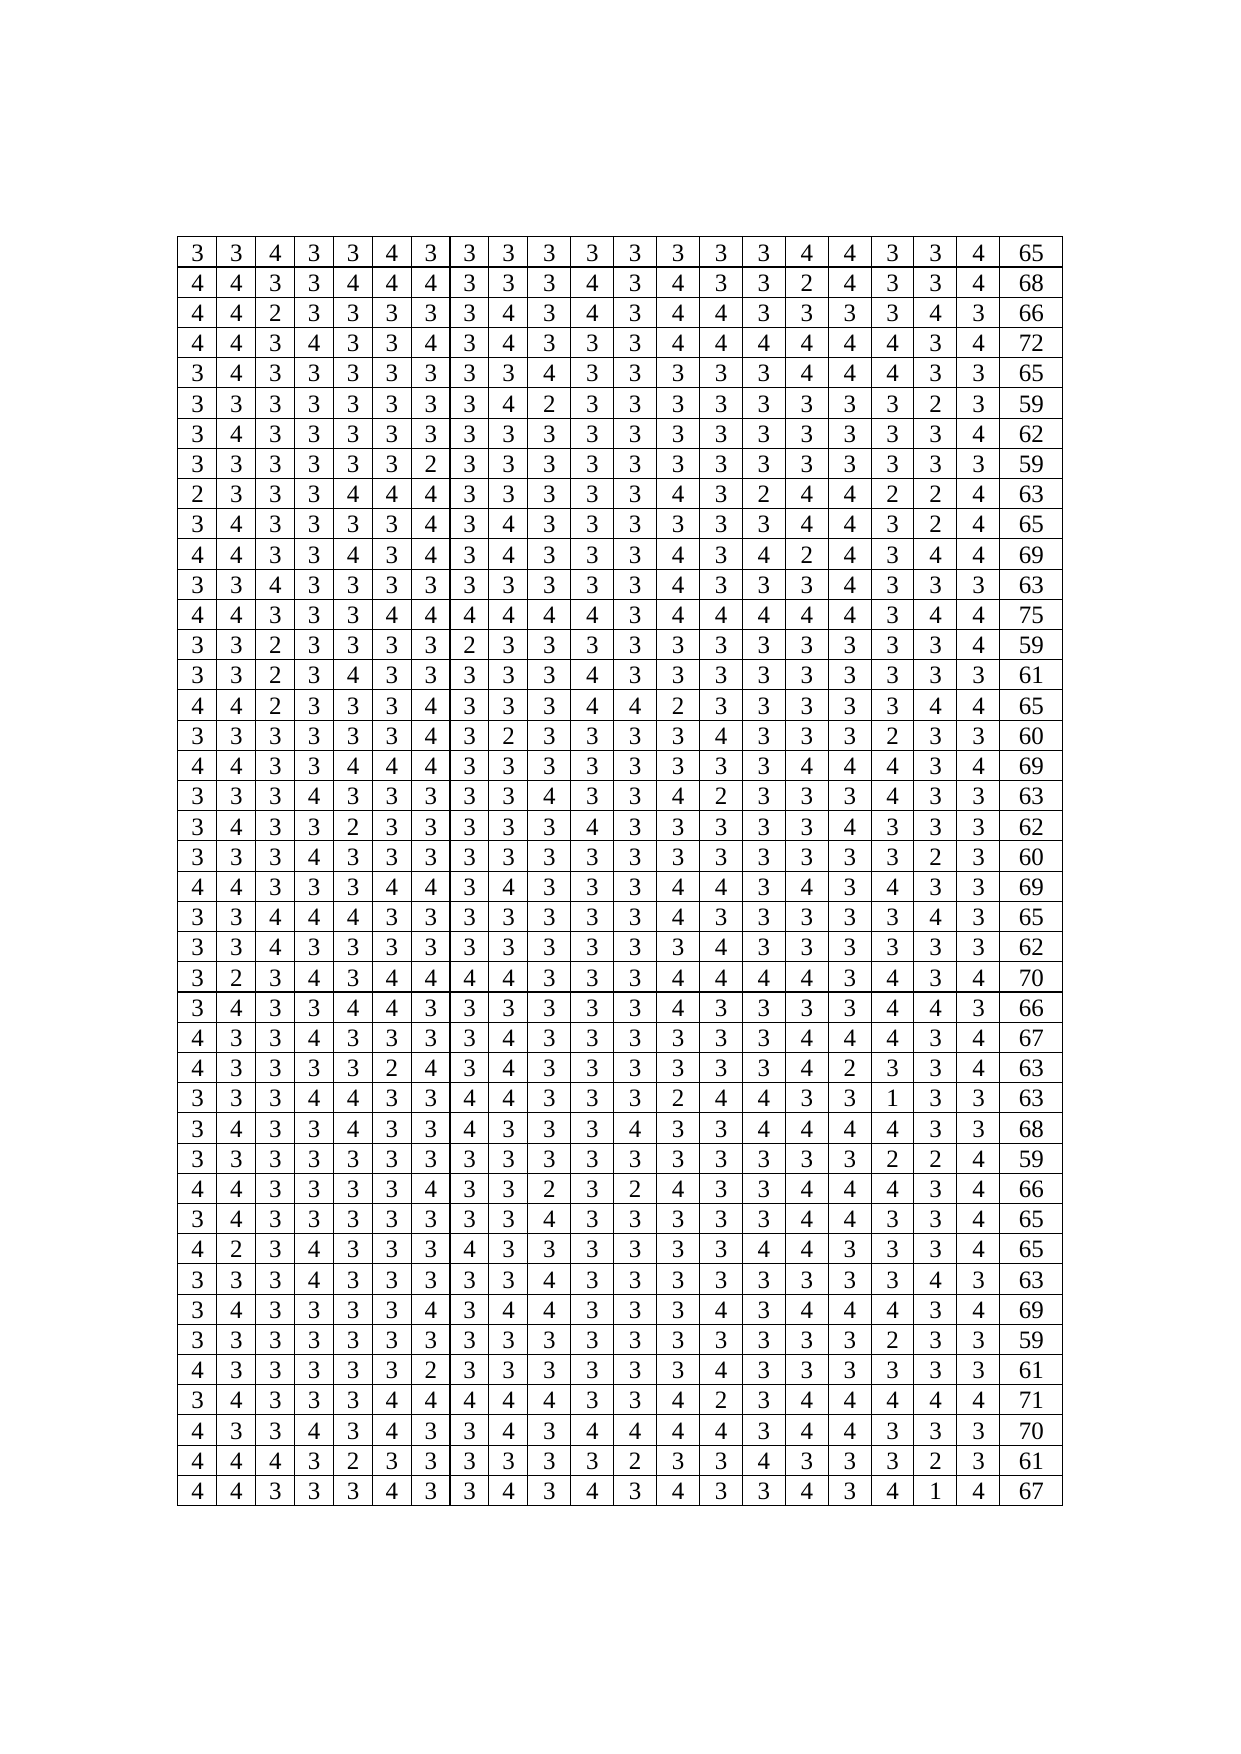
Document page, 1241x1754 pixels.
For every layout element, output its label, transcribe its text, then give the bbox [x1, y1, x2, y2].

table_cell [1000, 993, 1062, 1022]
table_cell 3 [256, 419, 294, 448]
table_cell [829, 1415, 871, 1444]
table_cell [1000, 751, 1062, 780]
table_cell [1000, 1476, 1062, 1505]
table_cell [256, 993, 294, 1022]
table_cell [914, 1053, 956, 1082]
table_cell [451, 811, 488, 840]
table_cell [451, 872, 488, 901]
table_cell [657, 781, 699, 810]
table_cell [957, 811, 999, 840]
table_cell 2 [914, 388, 956, 417]
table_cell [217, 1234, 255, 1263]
table_cell 4 [412, 328, 449, 357]
table_cell 4 [957, 328, 999, 357]
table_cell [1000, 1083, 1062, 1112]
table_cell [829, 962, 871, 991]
table_cell 3 [786, 388, 828, 417]
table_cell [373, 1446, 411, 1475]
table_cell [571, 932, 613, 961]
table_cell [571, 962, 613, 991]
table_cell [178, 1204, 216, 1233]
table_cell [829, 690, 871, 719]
table_cell 3 [217, 660, 255, 689]
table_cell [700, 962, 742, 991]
table_cell 3 [571, 509, 613, 538]
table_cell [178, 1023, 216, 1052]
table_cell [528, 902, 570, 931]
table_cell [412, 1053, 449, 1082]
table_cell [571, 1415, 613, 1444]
table_cell 3 [614, 509, 656, 538]
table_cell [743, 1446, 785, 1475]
table_cell 65 [1000, 237, 1062, 266]
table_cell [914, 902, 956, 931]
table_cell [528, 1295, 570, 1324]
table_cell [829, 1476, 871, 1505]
table_cell 3 [872, 660, 913, 689]
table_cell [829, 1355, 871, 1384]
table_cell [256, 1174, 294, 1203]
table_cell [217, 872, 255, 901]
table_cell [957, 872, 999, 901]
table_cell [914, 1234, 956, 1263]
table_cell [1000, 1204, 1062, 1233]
table_cell 3 [743, 237, 785, 266]
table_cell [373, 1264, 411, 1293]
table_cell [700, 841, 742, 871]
table_cell 59 [1000, 388, 1062, 417]
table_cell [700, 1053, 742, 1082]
table_cell 4 [528, 600, 570, 629]
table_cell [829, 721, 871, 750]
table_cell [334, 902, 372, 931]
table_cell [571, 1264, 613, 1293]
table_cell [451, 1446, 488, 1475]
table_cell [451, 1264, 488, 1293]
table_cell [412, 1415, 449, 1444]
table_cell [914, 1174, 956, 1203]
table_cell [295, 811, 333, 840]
table_cell 3 [178, 630, 216, 659]
table_cell 3 [256, 388, 294, 417]
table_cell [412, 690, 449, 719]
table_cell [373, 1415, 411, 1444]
table_cell 3 [872, 449, 913, 478]
table_cell 3 [700, 630, 742, 659]
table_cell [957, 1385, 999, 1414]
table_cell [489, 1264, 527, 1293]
table_cell 3 [700, 509, 742, 538]
table_cell 3 [373, 298, 411, 327]
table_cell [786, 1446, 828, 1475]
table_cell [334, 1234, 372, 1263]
table_cell 4 [957, 539, 999, 568]
table_cell 4 [829, 509, 871, 538]
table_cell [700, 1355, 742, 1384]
table_cell 3 [743, 660, 785, 689]
table_cell 4 [829, 358, 871, 387]
table_cell 3 [451, 298, 488, 327]
table_cell 3 [872, 419, 913, 448]
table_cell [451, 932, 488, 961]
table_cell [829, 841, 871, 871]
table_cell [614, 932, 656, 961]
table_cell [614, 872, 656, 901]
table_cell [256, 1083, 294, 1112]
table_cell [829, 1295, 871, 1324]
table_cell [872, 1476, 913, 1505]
table_cell 3 [700, 237, 742, 266]
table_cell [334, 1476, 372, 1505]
table_cell 3 [957, 660, 999, 689]
table_cell 3 [373, 328, 411, 357]
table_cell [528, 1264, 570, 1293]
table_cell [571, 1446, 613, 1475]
table_cell 4 [571, 600, 613, 629]
table_cell 3 [412, 358, 449, 387]
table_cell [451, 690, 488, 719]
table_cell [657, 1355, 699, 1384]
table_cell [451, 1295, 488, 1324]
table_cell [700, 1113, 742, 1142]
table_cell 4 [412, 600, 449, 629]
table_cell 3 [700, 419, 742, 448]
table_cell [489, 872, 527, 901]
table_cell 3 [178, 388, 216, 417]
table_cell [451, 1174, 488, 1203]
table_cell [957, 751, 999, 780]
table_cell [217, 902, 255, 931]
table_cell 4 [451, 600, 488, 629]
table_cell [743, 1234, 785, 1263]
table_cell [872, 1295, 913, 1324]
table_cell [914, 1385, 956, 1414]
table_cell 4 [489, 539, 527, 568]
table_cell 4 [217, 298, 255, 327]
table_cell 4 [489, 298, 527, 327]
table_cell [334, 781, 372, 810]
table_cell 62 [1000, 419, 1062, 448]
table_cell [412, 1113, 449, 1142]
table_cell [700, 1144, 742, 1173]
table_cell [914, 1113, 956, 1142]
table_cell 3 [412, 237, 449, 266]
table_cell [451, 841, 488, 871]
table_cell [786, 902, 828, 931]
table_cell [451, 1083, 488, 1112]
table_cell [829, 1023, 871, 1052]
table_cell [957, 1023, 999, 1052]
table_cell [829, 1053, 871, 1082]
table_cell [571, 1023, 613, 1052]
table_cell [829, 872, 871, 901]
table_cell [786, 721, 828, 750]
table_cell 3 [412, 570, 449, 599]
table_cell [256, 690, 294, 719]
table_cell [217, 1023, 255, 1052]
table_cell 3 [914, 237, 956, 266]
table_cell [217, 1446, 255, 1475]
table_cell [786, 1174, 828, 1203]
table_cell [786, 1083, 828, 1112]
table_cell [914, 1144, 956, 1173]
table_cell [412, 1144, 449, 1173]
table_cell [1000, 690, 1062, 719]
table_cell 3 [914, 449, 956, 478]
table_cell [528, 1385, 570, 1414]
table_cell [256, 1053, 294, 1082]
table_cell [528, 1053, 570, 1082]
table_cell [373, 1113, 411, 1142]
table_cell 4 [412, 509, 449, 538]
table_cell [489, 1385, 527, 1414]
table_cell 3 [614, 237, 656, 266]
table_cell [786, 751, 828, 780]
table_cell 3 [957, 298, 999, 327]
table_cell 4 [957, 237, 999, 266]
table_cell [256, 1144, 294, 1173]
table_cell 4 [657, 600, 699, 629]
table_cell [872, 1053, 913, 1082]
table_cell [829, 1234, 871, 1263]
table_cell 2 [451, 630, 488, 659]
table_cell 4 [743, 539, 785, 568]
table_cell 4 [957, 630, 999, 659]
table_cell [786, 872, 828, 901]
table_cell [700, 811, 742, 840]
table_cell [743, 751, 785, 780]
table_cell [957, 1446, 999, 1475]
table_cell 3 [700, 268, 742, 297]
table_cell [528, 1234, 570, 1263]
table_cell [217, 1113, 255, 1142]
table_cell 4 [334, 539, 372, 568]
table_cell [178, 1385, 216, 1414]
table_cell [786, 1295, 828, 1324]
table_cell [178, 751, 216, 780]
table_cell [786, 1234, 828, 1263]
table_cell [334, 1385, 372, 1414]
table_cell 3 [295, 600, 333, 629]
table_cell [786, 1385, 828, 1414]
table_cell 3 [256, 268, 294, 297]
table_cell 3 [657, 237, 699, 266]
table_cell 4 [217, 268, 255, 297]
table_cell 4 [373, 237, 411, 266]
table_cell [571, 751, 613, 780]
table_cell 63 [1000, 570, 1062, 599]
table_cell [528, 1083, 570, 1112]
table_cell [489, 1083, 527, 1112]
table_cell 75 [1000, 600, 1062, 629]
table_cell 3 [614, 449, 656, 478]
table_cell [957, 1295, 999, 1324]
table_cell 3 [872, 600, 913, 629]
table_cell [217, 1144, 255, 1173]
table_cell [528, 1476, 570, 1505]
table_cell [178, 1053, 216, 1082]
table_cell 3 [914, 358, 956, 387]
table_cell 3 [571, 328, 613, 357]
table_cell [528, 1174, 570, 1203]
table_cell 3 [614, 479, 656, 508]
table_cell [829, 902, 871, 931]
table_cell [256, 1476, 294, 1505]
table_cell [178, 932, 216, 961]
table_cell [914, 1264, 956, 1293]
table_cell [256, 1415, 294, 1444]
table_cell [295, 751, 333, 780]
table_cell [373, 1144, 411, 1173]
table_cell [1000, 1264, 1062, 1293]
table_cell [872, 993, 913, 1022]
table_cell 4 [829, 479, 871, 508]
table_cell 4 [528, 358, 570, 387]
table_cell 4 [700, 328, 742, 357]
table_cell 3 [657, 358, 699, 387]
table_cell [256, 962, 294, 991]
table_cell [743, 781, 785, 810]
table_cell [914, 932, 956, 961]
table_cell 2 [256, 630, 294, 659]
table_cell 3 [571, 237, 613, 266]
table_cell 3 [528, 539, 570, 568]
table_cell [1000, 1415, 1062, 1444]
table_cell 4 [957, 268, 999, 297]
table_cell 3 [528, 570, 570, 599]
table_cell 4 [334, 268, 372, 297]
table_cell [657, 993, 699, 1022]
table_cell 4 [178, 539, 216, 568]
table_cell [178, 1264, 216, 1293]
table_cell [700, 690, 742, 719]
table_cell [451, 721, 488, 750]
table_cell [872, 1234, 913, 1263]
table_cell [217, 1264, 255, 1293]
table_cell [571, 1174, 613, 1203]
table_cell 4 [786, 600, 828, 629]
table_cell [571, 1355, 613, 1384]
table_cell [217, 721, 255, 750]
table_cell 3 [528, 328, 570, 357]
table_cell 3 [295, 298, 333, 327]
table_cell 4 [743, 600, 785, 629]
table_cell 3 [178, 237, 216, 266]
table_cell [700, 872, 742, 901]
table_cell 3 [412, 388, 449, 417]
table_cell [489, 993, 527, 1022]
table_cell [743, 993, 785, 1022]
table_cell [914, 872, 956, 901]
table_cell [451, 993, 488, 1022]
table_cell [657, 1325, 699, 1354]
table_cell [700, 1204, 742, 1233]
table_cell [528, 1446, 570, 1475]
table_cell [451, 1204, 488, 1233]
table_cell 3 [451, 328, 488, 357]
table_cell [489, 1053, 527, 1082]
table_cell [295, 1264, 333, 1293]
table_cell 3 [829, 388, 871, 417]
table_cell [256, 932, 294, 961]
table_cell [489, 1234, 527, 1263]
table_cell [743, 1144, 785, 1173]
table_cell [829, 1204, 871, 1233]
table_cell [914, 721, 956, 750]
table_cell 3 [334, 298, 372, 327]
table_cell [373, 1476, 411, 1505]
table_cell 4 [489, 509, 527, 538]
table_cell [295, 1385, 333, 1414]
table_cell 3 [489, 630, 527, 659]
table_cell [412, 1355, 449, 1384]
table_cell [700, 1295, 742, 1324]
table_cell 3 [528, 298, 570, 327]
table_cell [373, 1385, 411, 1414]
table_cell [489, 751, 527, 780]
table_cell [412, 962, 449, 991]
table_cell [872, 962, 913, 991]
table_cell 3 [914, 570, 956, 599]
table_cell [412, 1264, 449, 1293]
table_cell 4 [178, 600, 216, 629]
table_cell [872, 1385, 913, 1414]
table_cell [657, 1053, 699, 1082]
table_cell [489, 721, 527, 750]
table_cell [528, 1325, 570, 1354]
table_cell 3 [256, 600, 294, 629]
table_cell 3 [295, 237, 333, 266]
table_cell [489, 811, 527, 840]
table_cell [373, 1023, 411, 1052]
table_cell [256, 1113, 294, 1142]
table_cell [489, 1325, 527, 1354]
table_cell 3 [217, 570, 255, 599]
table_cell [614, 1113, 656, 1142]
table_cell 3 [872, 630, 913, 659]
table_cell 3 [614, 570, 656, 599]
table_cell 4 [914, 539, 956, 568]
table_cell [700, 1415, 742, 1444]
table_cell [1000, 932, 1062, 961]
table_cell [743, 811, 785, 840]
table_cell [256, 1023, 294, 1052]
table_cell 3 [373, 419, 411, 448]
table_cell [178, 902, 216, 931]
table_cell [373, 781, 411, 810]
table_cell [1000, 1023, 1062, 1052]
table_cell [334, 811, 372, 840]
table_cell 3 [295, 570, 333, 599]
table_cell 4 [957, 509, 999, 538]
table_cell 4 [489, 388, 527, 417]
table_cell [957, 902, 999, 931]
table_cell 4 [334, 479, 372, 508]
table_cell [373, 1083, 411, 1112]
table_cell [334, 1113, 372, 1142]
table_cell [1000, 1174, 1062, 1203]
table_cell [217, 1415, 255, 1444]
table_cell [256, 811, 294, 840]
table_cell 3 [334, 449, 372, 478]
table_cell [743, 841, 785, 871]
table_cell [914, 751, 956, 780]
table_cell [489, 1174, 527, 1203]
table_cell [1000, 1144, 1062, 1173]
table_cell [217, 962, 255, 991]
table_cell 69 [1000, 539, 1062, 568]
table_cell 3 [657, 419, 699, 448]
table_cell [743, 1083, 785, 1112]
table_cell 3 [451, 268, 488, 297]
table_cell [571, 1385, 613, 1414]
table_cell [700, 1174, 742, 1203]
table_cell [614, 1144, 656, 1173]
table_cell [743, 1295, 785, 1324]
table_cell 2 [914, 509, 956, 538]
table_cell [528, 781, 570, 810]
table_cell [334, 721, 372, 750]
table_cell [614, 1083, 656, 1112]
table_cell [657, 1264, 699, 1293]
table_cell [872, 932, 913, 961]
table_cell 3 [528, 268, 570, 297]
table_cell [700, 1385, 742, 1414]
table_cell 3 [334, 388, 372, 417]
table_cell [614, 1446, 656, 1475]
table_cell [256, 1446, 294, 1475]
table_cell 3 [657, 630, 699, 659]
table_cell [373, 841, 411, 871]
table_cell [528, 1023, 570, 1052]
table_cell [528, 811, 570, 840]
table_cell 4 [373, 600, 411, 629]
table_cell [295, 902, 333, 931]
table_cell 3 [451, 570, 488, 599]
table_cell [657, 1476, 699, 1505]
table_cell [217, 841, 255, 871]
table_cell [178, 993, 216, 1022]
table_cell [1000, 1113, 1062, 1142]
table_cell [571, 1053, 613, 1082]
table_cell 3 [489, 660, 527, 689]
table_cell 3 [571, 570, 613, 599]
table_cell 3 [373, 509, 411, 538]
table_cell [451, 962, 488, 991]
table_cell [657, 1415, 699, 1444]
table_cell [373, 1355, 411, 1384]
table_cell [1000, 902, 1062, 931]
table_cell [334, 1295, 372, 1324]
table_cell 3 [451, 237, 488, 266]
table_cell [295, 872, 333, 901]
table_cell 4 [334, 660, 372, 689]
table_cell 3 [451, 358, 488, 387]
table_cell 3 [614, 630, 656, 659]
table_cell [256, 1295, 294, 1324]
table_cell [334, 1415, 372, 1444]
table_cell 3 [217, 388, 255, 417]
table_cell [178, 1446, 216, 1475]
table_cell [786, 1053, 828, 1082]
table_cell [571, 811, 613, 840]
table_cell 3 [786, 419, 828, 448]
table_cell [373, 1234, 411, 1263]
table_cell 2 [412, 449, 449, 478]
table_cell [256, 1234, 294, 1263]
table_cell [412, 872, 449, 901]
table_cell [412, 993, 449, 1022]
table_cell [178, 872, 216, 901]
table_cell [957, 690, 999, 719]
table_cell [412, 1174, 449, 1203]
table_cell 3 [957, 570, 999, 599]
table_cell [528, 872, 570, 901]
table_cell 3 [528, 419, 570, 448]
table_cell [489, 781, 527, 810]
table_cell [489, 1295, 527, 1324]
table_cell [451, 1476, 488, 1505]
table_cell 4 [914, 600, 956, 629]
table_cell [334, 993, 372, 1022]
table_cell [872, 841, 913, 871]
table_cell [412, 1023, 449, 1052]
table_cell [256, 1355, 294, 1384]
table_cell 3 [786, 449, 828, 478]
table_cell 3 [700, 570, 742, 599]
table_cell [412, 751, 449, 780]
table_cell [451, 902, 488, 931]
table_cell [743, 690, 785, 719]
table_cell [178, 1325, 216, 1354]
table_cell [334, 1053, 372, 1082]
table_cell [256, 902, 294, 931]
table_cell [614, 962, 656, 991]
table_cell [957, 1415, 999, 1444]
table_cell 4 [829, 570, 871, 599]
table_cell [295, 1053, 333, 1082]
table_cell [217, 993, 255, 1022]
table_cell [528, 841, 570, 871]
table_cell 4 [829, 600, 871, 629]
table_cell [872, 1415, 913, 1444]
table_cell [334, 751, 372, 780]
table_cell 63 [1000, 479, 1062, 508]
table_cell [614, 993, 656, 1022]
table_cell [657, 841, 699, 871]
table_cell 3 [489, 268, 527, 297]
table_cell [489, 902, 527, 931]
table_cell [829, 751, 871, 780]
table_cell 3 [295, 388, 333, 417]
table_cell 3 [743, 298, 785, 327]
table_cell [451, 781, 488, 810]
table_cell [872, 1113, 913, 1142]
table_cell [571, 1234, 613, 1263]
table_cell 3 [614, 600, 656, 629]
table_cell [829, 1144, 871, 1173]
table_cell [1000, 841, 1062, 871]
table_cell 3 [256, 479, 294, 508]
table_cell 2 [256, 660, 294, 689]
table_cell 3 [373, 660, 411, 689]
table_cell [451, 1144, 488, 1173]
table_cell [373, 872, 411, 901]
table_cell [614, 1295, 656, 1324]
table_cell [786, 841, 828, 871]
table_cell 4 [657, 328, 699, 357]
table_cell 4 [829, 539, 871, 568]
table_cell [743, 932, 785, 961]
table_cell 3 [614, 358, 656, 387]
table_cell 3 [373, 358, 411, 387]
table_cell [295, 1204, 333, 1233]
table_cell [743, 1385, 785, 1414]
table_cell 4 [914, 298, 956, 327]
table_cell 3 [334, 630, 372, 659]
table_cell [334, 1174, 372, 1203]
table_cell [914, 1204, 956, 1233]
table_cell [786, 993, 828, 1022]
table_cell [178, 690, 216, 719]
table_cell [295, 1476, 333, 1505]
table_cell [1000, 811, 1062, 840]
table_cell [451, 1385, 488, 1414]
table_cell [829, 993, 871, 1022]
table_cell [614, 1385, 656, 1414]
table_cell 3 [334, 328, 372, 357]
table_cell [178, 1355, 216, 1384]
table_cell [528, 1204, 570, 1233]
table_cell 3 [178, 660, 216, 689]
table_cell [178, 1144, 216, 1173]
table_cell 3 [872, 388, 913, 417]
table_cell 3 [614, 660, 656, 689]
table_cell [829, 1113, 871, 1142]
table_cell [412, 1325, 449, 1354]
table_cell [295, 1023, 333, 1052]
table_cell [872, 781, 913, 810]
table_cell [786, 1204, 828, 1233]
table_cell 65 [1000, 358, 1062, 387]
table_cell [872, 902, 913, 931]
table_cell 4 [571, 660, 613, 689]
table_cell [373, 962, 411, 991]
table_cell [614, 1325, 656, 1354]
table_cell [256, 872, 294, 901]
table_cell 3 [412, 660, 449, 689]
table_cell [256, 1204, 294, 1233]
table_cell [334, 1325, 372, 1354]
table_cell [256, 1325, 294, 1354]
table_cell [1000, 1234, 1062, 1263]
table_cell 2 [914, 479, 956, 508]
table_cell 3 [334, 509, 372, 538]
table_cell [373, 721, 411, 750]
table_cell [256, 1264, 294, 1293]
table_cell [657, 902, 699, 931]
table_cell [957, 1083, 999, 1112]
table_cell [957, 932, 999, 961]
table_cell 3 [451, 449, 488, 478]
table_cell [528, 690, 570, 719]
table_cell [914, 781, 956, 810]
table_cell 3 [295, 479, 333, 508]
table_cell 3 [451, 419, 488, 448]
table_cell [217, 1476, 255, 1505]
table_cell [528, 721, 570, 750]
table_cell 4 [412, 479, 449, 508]
table_cell 3 [872, 539, 913, 568]
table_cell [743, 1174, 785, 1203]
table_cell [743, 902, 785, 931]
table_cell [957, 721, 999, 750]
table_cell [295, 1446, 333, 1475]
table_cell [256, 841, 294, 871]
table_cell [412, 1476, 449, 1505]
table_cell 3 [528, 509, 570, 538]
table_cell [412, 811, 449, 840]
table_cell 68 [1000, 268, 1062, 297]
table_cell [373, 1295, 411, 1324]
table_cell 3 [489, 358, 527, 387]
table_cell 3 [451, 660, 488, 689]
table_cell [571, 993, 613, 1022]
table_cell 2 [786, 268, 828, 297]
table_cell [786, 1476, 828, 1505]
table_cell 4 [295, 328, 333, 357]
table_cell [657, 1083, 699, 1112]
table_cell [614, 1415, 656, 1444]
table_cell 65 [1000, 509, 1062, 538]
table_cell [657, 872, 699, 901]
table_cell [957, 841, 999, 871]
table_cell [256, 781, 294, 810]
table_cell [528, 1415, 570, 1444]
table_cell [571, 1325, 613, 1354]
table_cell 4 [957, 419, 999, 448]
table_cell 2 [786, 539, 828, 568]
table_cell 4 [217, 419, 255, 448]
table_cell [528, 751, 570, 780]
table_cell 3 [373, 449, 411, 478]
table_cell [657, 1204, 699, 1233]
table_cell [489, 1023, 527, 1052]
table_cell 4 [217, 509, 255, 538]
table_cell 3 [914, 268, 956, 297]
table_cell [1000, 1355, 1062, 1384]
table_cell 3 [657, 388, 699, 417]
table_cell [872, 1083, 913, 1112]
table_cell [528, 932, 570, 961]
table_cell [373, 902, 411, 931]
table_cell 3 [786, 570, 828, 599]
table_cell 4 [373, 479, 411, 508]
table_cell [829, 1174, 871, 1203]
table_cell 4 [217, 358, 255, 387]
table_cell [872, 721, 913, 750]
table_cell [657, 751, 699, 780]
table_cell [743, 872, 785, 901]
table_cell 4 [829, 237, 871, 266]
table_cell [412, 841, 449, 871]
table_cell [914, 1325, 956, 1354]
table_cell 3 [872, 509, 913, 538]
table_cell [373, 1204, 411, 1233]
table_cell 3 [614, 419, 656, 448]
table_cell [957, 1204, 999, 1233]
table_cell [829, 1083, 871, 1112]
table_cell 3 [743, 358, 785, 387]
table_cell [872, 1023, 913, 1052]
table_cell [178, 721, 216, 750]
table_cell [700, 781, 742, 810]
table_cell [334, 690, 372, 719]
table_cell 3 [614, 539, 656, 568]
table_cell 66 [1000, 298, 1062, 327]
table_cell 3 [295, 509, 333, 538]
table_cell 3 [571, 479, 613, 508]
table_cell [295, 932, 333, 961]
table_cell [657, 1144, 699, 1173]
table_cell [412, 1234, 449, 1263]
table_cell 3 [217, 237, 255, 266]
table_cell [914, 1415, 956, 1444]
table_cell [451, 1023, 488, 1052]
table_cell 4 [743, 328, 785, 357]
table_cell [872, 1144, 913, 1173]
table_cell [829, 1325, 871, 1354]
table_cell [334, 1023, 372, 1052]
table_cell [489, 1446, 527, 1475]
table_cell 3 [657, 660, 699, 689]
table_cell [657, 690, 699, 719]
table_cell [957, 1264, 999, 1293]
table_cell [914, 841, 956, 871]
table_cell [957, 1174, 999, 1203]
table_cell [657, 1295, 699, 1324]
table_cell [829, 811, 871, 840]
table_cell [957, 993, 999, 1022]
table_cell 3 [451, 479, 488, 508]
table_cell 3 [295, 539, 333, 568]
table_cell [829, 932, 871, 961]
table_cell 4 [957, 479, 999, 508]
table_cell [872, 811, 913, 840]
table_cell 3 [571, 539, 613, 568]
table_cell 3 [217, 479, 255, 508]
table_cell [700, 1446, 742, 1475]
table_cell 3 [256, 328, 294, 357]
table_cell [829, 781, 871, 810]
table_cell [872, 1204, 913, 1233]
table_cell 4 [872, 358, 913, 387]
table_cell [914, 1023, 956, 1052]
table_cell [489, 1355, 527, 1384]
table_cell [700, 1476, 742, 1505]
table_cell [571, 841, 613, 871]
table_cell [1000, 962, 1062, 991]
table_cell 2 [528, 388, 570, 417]
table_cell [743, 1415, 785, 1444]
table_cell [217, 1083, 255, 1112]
table_cell 3 [178, 509, 216, 538]
table_cell 3 [178, 358, 216, 387]
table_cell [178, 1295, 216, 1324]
table_cell 3 [829, 660, 871, 689]
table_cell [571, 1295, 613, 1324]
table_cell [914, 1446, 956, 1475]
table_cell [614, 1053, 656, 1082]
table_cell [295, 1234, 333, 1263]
table_cell 3 [295, 449, 333, 478]
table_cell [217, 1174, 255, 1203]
table_cell 3 [295, 660, 333, 689]
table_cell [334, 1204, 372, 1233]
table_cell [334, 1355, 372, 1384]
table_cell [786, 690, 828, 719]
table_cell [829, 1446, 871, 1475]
table_cell 4 [217, 539, 255, 568]
table_cell 4 [412, 268, 449, 297]
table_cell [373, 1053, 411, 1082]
table_cell 3 [178, 449, 216, 478]
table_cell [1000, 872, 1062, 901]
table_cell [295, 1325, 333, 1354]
table_cell 3 [412, 298, 449, 327]
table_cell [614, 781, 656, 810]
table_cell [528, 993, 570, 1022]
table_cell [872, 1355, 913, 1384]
table_cell 3 [571, 419, 613, 448]
table_cell 4 [786, 358, 828, 387]
table_cell 3 [528, 630, 570, 659]
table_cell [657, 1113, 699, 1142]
table_cell 3 [528, 237, 570, 266]
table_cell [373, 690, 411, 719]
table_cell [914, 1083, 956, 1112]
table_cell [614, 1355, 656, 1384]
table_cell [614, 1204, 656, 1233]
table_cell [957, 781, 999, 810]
table_cell 3 [528, 660, 570, 689]
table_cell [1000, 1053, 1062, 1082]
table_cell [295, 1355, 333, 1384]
table_cell 4 [829, 268, 871, 297]
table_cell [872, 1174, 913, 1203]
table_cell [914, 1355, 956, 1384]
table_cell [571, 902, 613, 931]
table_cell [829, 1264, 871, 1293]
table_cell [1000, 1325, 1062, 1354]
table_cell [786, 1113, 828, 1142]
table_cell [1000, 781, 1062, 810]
table_cell 3 [334, 237, 372, 266]
table_cell 3 [412, 419, 449, 448]
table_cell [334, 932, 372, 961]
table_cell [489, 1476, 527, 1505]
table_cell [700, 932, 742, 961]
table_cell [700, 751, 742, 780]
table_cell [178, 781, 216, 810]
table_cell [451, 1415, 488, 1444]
table_cell 3 [872, 268, 913, 297]
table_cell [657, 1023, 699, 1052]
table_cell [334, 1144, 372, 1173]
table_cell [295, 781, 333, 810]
table_cell 4 [178, 328, 216, 357]
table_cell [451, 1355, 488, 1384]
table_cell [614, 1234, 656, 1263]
table_cell 3 [295, 419, 333, 448]
table_cell 3 [657, 509, 699, 538]
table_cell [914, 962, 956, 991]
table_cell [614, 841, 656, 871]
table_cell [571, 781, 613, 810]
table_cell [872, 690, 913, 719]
table_cell 3 [829, 630, 871, 659]
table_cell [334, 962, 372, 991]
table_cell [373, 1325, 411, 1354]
table_cell 3 [700, 479, 742, 508]
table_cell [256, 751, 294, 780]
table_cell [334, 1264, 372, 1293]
table_cell 4 [657, 570, 699, 599]
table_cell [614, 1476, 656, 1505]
table_cell 3 [571, 358, 613, 387]
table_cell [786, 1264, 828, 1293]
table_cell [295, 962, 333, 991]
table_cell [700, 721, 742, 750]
table_cell 3 [217, 449, 255, 478]
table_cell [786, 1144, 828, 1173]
table_cell 3 [914, 328, 956, 357]
table_cell 4 [571, 268, 613, 297]
table_cell 3 [914, 419, 956, 448]
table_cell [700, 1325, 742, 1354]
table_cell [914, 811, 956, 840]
table_cell 3 [700, 358, 742, 387]
table_cell 3 [914, 630, 956, 659]
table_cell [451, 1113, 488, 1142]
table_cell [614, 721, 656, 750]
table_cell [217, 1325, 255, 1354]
table_cell 4 [412, 539, 449, 568]
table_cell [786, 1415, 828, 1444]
table_cell 3 [178, 570, 216, 599]
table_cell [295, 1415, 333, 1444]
table_cell 3 [412, 630, 449, 659]
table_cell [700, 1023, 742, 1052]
table_cell 4 [786, 237, 828, 266]
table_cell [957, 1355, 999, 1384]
table_cell 4 [217, 600, 255, 629]
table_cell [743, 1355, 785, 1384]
table_cell 3 [914, 660, 956, 689]
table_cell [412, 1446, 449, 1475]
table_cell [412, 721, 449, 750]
table_cell 3 [334, 358, 372, 387]
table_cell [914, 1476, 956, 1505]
table_cell 3 [786, 298, 828, 327]
table_cell 4 [786, 328, 828, 357]
table_cell 2 [178, 479, 216, 508]
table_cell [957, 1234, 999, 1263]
table_cell 3 [217, 630, 255, 659]
table_cell 2 [256, 298, 294, 327]
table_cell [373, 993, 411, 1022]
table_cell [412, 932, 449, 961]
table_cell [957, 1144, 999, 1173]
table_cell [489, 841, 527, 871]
table_cell 4 [829, 328, 871, 357]
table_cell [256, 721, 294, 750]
table_cell 3 [957, 388, 999, 417]
table_cell 3 [957, 358, 999, 387]
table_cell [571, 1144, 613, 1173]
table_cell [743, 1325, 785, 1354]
table_cell 3 [295, 358, 333, 387]
table_cell 59 [1000, 630, 1062, 659]
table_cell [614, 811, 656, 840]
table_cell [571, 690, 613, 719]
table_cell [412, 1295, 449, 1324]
table_cell 3 [743, 268, 785, 297]
table_cell 3 [700, 539, 742, 568]
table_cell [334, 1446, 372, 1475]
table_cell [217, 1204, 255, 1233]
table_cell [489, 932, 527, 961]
table_cell 3 [489, 449, 527, 478]
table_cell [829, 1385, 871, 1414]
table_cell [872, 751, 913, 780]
table_cell 3 [489, 419, 527, 448]
table_cell 3 [489, 237, 527, 266]
table_cell 4 [489, 600, 527, 629]
table_cell 3 [872, 570, 913, 599]
table_cell 3 [373, 388, 411, 417]
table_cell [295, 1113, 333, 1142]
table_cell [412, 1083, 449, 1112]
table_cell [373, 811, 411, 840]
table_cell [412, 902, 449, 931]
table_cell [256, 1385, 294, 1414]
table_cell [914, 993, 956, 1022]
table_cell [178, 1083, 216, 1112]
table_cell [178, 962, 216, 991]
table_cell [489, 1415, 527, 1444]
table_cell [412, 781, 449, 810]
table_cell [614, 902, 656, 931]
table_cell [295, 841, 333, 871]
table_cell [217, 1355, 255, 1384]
table_cell 3 [451, 388, 488, 417]
table_cell 3 [829, 449, 871, 478]
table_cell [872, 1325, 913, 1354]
table_cell 4 [786, 509, 828, 538]
table_cell 4 [217, 328, 255, 357]
table_cell 2 [743, 479, 785, 508]
table_cell 3 [334, 419, 372, 448]
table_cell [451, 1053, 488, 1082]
table_cell 3 [528, 479, 570, 508]
table_cell 3 [373, 570, 411, 599]
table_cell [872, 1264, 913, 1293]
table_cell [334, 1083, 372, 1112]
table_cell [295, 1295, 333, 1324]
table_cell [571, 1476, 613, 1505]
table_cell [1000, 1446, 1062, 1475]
table_cell 3 [786, 660, 828, 689]
table_cell 4 [700, 600, 742, 629]
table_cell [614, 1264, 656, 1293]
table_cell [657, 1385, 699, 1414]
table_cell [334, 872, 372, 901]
table_cell 3 [295, 630, 333, 659]
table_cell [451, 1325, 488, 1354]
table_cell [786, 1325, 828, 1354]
table_cell 4 [657, 539, 699, 568]
table_cell 3 [373, 539, 411, 568]
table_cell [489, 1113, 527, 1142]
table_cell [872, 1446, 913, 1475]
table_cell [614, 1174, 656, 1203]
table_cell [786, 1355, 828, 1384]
table_cell 3 [178, 419, 216, 448]
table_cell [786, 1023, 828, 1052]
table_cell 3 [700, 660, 742, 689]
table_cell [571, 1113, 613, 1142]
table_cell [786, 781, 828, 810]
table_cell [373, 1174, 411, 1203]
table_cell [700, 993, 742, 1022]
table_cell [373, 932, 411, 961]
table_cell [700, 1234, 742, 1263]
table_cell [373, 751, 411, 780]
table_cell 4 [872, 328, 913, 357]
table_cell 4 [256, 237, 294, 266]
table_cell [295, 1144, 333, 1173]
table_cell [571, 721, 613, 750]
table_cell 3 [451, 539, 488, 568]
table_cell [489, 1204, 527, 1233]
table_cell 3 [571, 630, 613, 659]
table_cell 4 [571, 298, 613, 327]
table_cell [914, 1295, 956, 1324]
table_cell 3 [743, 419, 785, 448]
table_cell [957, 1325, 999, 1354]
table_cell 3 [256, 509, 294, 538]
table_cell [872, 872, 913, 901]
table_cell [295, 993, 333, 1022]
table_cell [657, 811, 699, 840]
table_cell 4 [657, 479, 699, 508]
table_cell 3 [700, 449, 742, 478]
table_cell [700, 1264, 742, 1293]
table_cell 3 [614, 268, 656, 297]
table_cell 4 [178, 268, 216, 297]
table_cell 3 [451, 509, 488, 538]
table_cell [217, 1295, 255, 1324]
table_cell 3 [256, 449, 294, 478]
table_cell 3 [334, 570, 372, 599]
table_cell 3 [743, 388, 785, 417]
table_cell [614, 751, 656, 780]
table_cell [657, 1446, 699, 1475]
table_cell 4 [786, 479, 828, 508]
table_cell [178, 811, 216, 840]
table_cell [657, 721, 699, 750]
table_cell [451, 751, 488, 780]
table_cell 3 [256, 358, 294, 387]
table_cell 3 [700, 388, 742, 417]
table_cell 3 [614, 298, 656, 327]
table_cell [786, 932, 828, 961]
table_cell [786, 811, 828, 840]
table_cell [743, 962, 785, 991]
table_cell 3 [614, 388, 656, 417]
table_cell 4 [957, 600, 999, 629]
table_cell 3 [743, 630, 785, 659]
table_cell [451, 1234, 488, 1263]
table_cell 3 [743, 509, 785, 538]
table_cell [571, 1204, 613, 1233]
table_cell 3 [872, 237, 913, 266]
table_cell 3 [256, 539, 294, 568]
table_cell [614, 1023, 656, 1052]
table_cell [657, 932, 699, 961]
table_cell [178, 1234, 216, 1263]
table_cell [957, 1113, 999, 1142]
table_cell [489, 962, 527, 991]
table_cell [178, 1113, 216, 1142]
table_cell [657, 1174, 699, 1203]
table_cell 3 [829, 419, 871, 448]
table_cell 3 [373, 630, 411, 659]
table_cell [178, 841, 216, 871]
table_cell 3 [571, 388, 613, 417]
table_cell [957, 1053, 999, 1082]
table_cell 3 [614, 328, 656, 357]
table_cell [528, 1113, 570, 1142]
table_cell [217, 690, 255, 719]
table_cell 3 [786, 630, 828, 659]
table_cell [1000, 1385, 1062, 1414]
table_cell 4 [657, 298, 699, 327]
table_cell 2 [872, 479, 913, 508]
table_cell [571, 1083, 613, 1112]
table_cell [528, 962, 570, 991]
table_cell 3 [957, 449, 999, 478]
table_cell 3 [489, 479, 527, 508]
table_cell 3 [295, 268, 333, 297]
table_cell 3 [829, 298, 871, 327]
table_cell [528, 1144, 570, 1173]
table_cell 59 [1000, 449, 1062, 478]
table_cell 3 [571, 449, 613, 478]
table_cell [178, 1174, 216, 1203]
table_cell 72 [1000, 328, 1062, 357]
table_cell 4 [178, 298, 216, 327]
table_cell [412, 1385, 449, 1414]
table_cell 4 [373, 268, 411, 297]
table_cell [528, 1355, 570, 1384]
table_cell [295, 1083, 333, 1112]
table_cell 4 [489, 328, 527, 357]
table_cell 4 [700, 298, 742, 327]
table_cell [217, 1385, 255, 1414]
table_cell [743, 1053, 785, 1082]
table_cell 3 [489, 570, 527, 599]
table_cell 4 [256, 570, 294, 599]
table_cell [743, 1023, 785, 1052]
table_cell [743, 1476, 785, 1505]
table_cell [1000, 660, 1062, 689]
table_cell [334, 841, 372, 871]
table_cell 3 [872, 298, 913, 327]
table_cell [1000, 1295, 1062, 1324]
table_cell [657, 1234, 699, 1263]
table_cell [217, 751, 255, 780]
table_cell 3 [743, 570, 785, 599]
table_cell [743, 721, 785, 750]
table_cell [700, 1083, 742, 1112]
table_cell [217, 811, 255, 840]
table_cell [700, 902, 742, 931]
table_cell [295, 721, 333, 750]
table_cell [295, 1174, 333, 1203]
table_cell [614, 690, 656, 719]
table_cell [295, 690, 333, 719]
table_cell 3 [657, 449, 699, 478]
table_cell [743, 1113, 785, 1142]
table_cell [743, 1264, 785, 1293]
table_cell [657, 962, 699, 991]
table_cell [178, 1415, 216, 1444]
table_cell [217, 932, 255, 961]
table_cell 3 [743, 449, 785, 478]
table_cell 3 [528, 449, 570, 478]
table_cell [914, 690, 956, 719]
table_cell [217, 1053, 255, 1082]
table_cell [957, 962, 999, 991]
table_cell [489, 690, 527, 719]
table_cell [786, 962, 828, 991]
table_cell 3 [334, 600, 372, 629]
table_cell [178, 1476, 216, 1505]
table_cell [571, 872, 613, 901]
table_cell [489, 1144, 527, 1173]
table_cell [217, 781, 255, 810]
table_cell 4 [657, 268, 699, 297]
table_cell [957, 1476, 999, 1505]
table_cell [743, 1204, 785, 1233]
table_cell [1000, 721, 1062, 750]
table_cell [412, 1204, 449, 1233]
